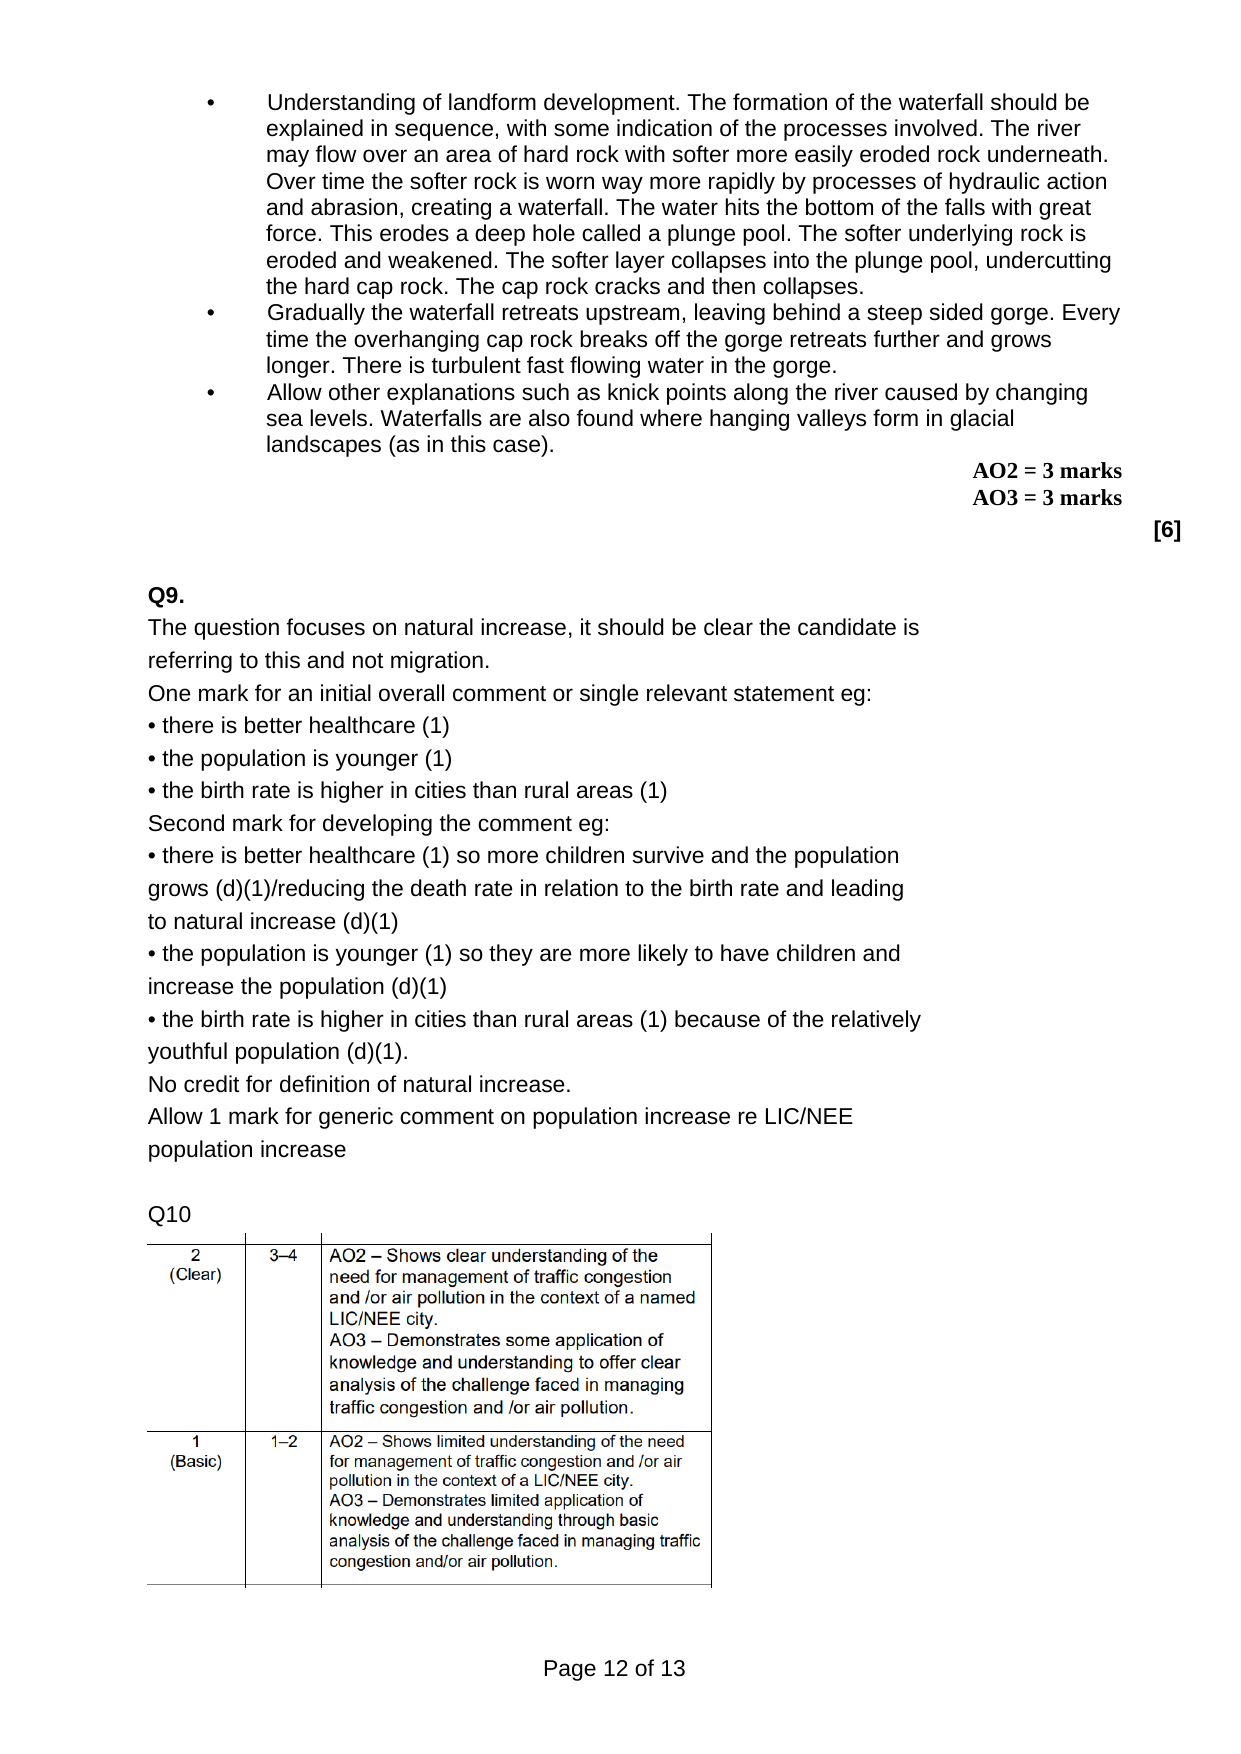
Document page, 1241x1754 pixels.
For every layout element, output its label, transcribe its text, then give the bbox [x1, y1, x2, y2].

text • the population is younger (1) [148, 745, 1181, 771]
text • Gradually the waterfall retreats upstream, leaving behind a steep sided gorge. Every time the overhanging cap rock breaks off the gorge retreats further and grows longer. There is turbulent fast flowing water in the gorge. [207, 299, 1122, 378]
picture [147, 1233, 719, 1588]
text No credit for definition of natural increase. [148, 1071, 1181, 1097]
text Q9. [148, 582, 1181, 608]
text population increase [148, 1136, 1181, 1162]
text referring to this and not migration. [148, 647, 1181, 673]
text • there is better healthcare (1) [148, 712, 1181, 738]
text Second mark for developing the comment eg: [148, 810, 1181, 836]
text youthful population (d)(1). [148, 1038, 1181, 1064]
text One mark for an initial overall comment or single relevant statement eg: [148, 679, 1181, 706]
text to natural increase (d)(1) [148, 908, 1181, 934]
text • the population is younger (1) so they are more likely to have children and [148, 940, 1181, 967]
text grows (d)(1)/reducing the death rate in relation to the birth rate and leading [148, 875, 1181, 901]
text • Allow other explanations such as knick points along the river caused by changing sea levels. Waterfalls are also found where hanging valleys form in glacial landscapes (as in this case). [207, 378, 1122, 457]
text • the birth rate is higher in cities than rural areas (1) [148, 777, 1181, 804]
text • Understanding of landform development. The formation of the waterfall should be explained in sequence, with some indication of the processes involved. The river may flow over an area of hard rock with softer more easily eroded rock underneath. Over time the softer rock is worn way more rapidly by processes of hydraulic action and abrasion, creating a waterfall. The water hits the bottom of the falls with great force. This erodes a deep hole called a plunge pool. The softer underlying rock is eroded and weakened. The softer layer collapses into the plunge pool, undercutting the hard cap rock. The cap rock cracks and then collapses. [207, 88, 1122, 299]
text • the birth rate is higher in cities than rural areas (1) because of the relatively [148, 1006, 1181, 1032]
text Allow 1 mark for generic comment on population increase re LIC/NEE [148, 1103, 1181, 1130]
text increase the population (d)(1) [148, 973, 1181, 999]
text • there is better healthcare (1) so more children survive and the population [148, 842, 1181, 869]
text Q10 [148, 1201, 1181, 1227]
text [6] [148, 516, 1181, 543]
text The question focuses on natural increase, it should be clear the candidate is [148, 614, 1181, 641]
text AO2 = 3 marks [148, 457, 1122, 484]
text AO3 = 3 marks [148, 484, 1122, 510]
